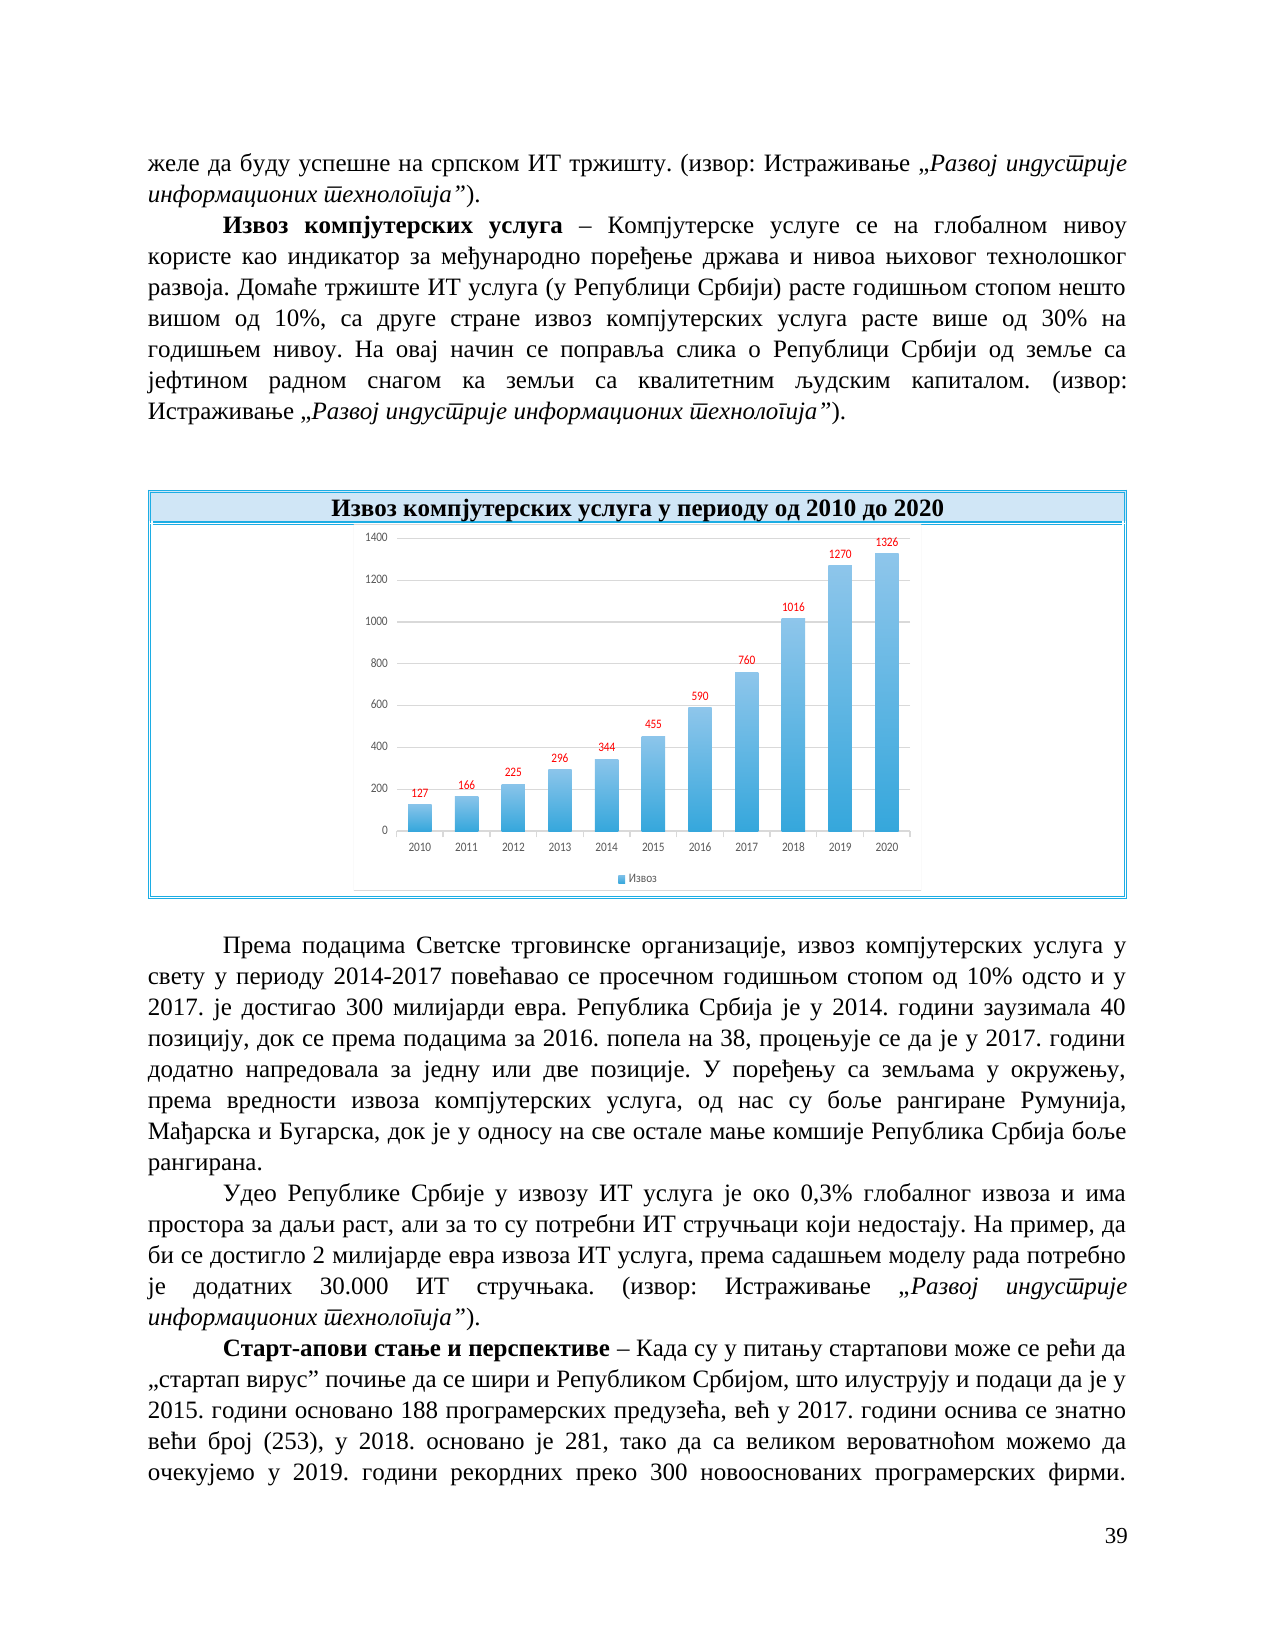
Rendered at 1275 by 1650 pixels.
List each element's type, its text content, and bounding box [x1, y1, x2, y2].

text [148, 1333, 1127, 1486]
text Извоз компјутерских услуга – Компјутерске услуге се на глобалном нивоу користе као индикатор за међународно поређење држава и нивоа њиховог технолошког развоја. Домаће тржиште ИТ услуга (у Републици Србији) расте годишњом стопом нешто вишом од 10%, са друге стране извоз компјутерских услуга расте више од 30% на годишњем нивоу. На овај начин се поправља слика о Републици Србији од земље са јефтином радном снагом ка земљи са квалитетним људским капиталом. (извор: Истраживање „Развој индустрије информационих технологија”). [148, 210, 1127, 425]
text Удео Републике Србије у извозу ИТ услуга је око 0,3% глобалног извоза и има простора за даљи раст, али за то су потребни ИТ стручњаци који недостају. На пример, да би се достигло 2 милијарде евра извоза ИТ услуга, према садашњем моделу рада потребно је додатних 30.000 ИТ стручњака. (извор: Истраживање „Развој индустрије информационих технологија”). [148, 1178, 1127, 1331]
table_header Извоз компјутерских услуга у периоду од 2010 до 2020 [151, 493, 1124, 521]
table_cell [151, 521, 1124, 896]
text Према подацима Светске трговинске организације, извоз компјутерских услуга у свету у периоду 2014-2017 повећавао се просечном годишњом стопом од 10% одсто и у 2017. је достигао 300 милијарди евра. Република Србија је у 2014. години заузимала 40 позицију, док се према подацима за 2016. попела на 38, процењује се да је у 2017. години додатно напредовала за једну или две позиције. У поређењу са земљама у окружењу, према вредности извоза компјутерских услуга, од нас су боље рангиране Румунија, Мађарска и Бугарска, док је у односу на све остале мање комшије Република Србија боље рангирана. [148, 930, 1127, 1176]
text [148, 148, 1127, 208]
